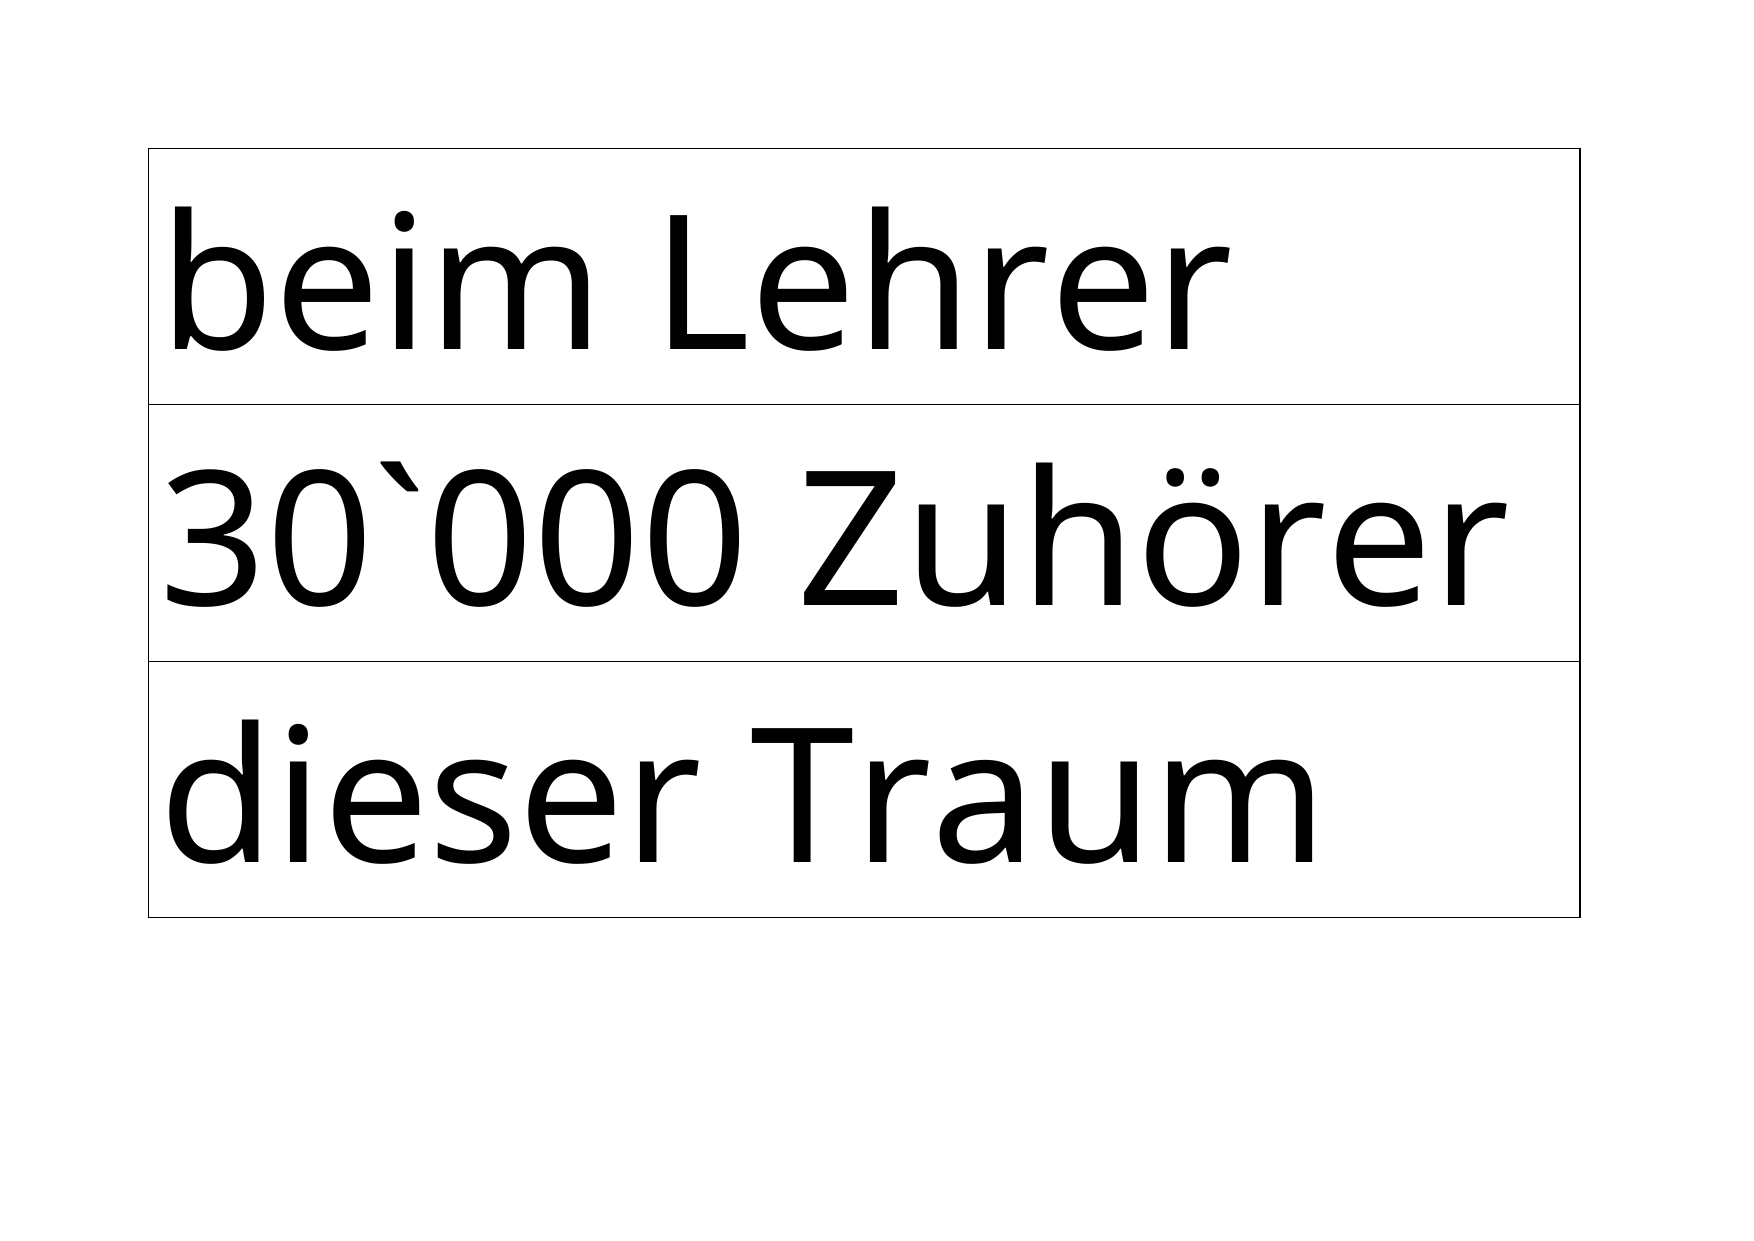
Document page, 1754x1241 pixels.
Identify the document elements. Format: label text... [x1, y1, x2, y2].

table_cell 30`000 Zuhörer [149, 405, 1579, 661]
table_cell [149, 149, 1579, 404]
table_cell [149, 662, 1579, 917]
